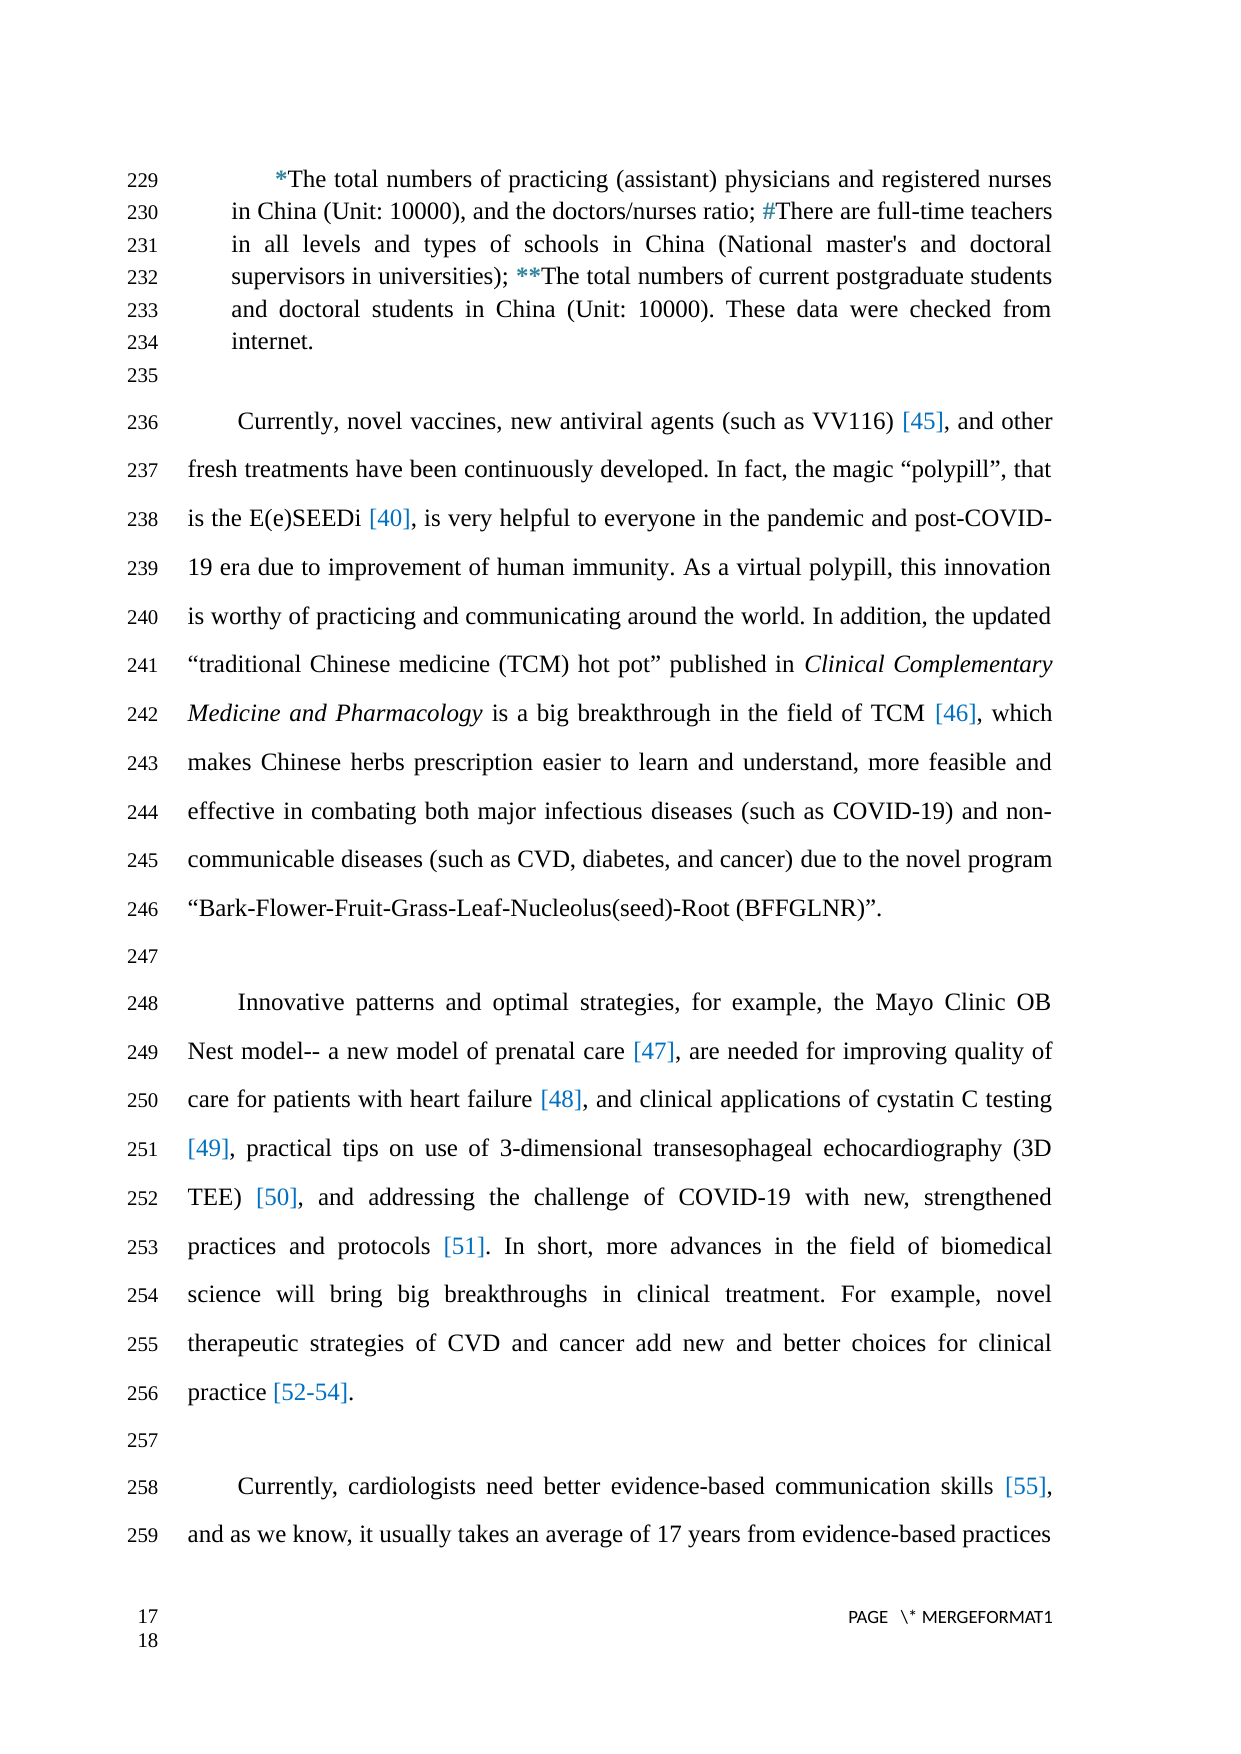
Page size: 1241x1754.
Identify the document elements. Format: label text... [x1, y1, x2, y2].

text Innovative patterns and optimal strategies, for example, the Mayo Clinic OB Nest model-- a new model of prenatal care [47], are needed for improving quality of care for patients with heart failure [48], and clinical applications of cystatin C testing [49], practical tips on use of 3-dimensional transesophageal echocardiography (3D TEE) [50], and addressing the challenge of COVID-19 with new, strengthened practices and protocols [51]. In short, more advances in the field of biomedical science will bring big breakthroughs in clinical treatment. For example, novel therapeutic strategies of CVD and cancer add new and better choices for clinical practice [52-54]. [187, 985, 1053, 1408]
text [187, 1469, 1053, 1550]
text Currently, novel vaccines, new antiviral agents (such as VV116) [45], and other fresh treatments have been continuously developed. In fact, the magic “polypill”, that is the E(e)SEEDi [40], is very helpful to everyone in the pandemic and post-COVID-19 era due to improvement of human immunity. As a virtual polypill, this innovation is worthy of practicing and communicating around the world. In addition, the updated “traditional Chinese medicine (TCM) hot pot” published in Clinical Complementary Medicine and Pharmacology is a big breakthrough in the field of TCM [46], which makes Chinese herbs prescription easier to learn and understand, more feasible and effective in combating both major infectious diseases (such as COVID-19) and non-communicable diseases (such as CVD, diabetes, and cancer) due to the novel program “Bark-Flower-Fruit-Grass-Leaf-Nucleolus(seed)-Root (BFFGLNR)”. [187, 404, 1053, 924]
text *The total numbers of practicing (assistant) physicians and registered nurses in China (Unit: 10000), and the doctors/nurses ratio; #There are full-time teachers in all levels and types of schools in China (National master's and doctoral supervisors in universities); **The total numbers of current postgraduate students and doctoral students in China (Unit: 10000). These data were checked from internet. [231, 162, 1053, 357]
